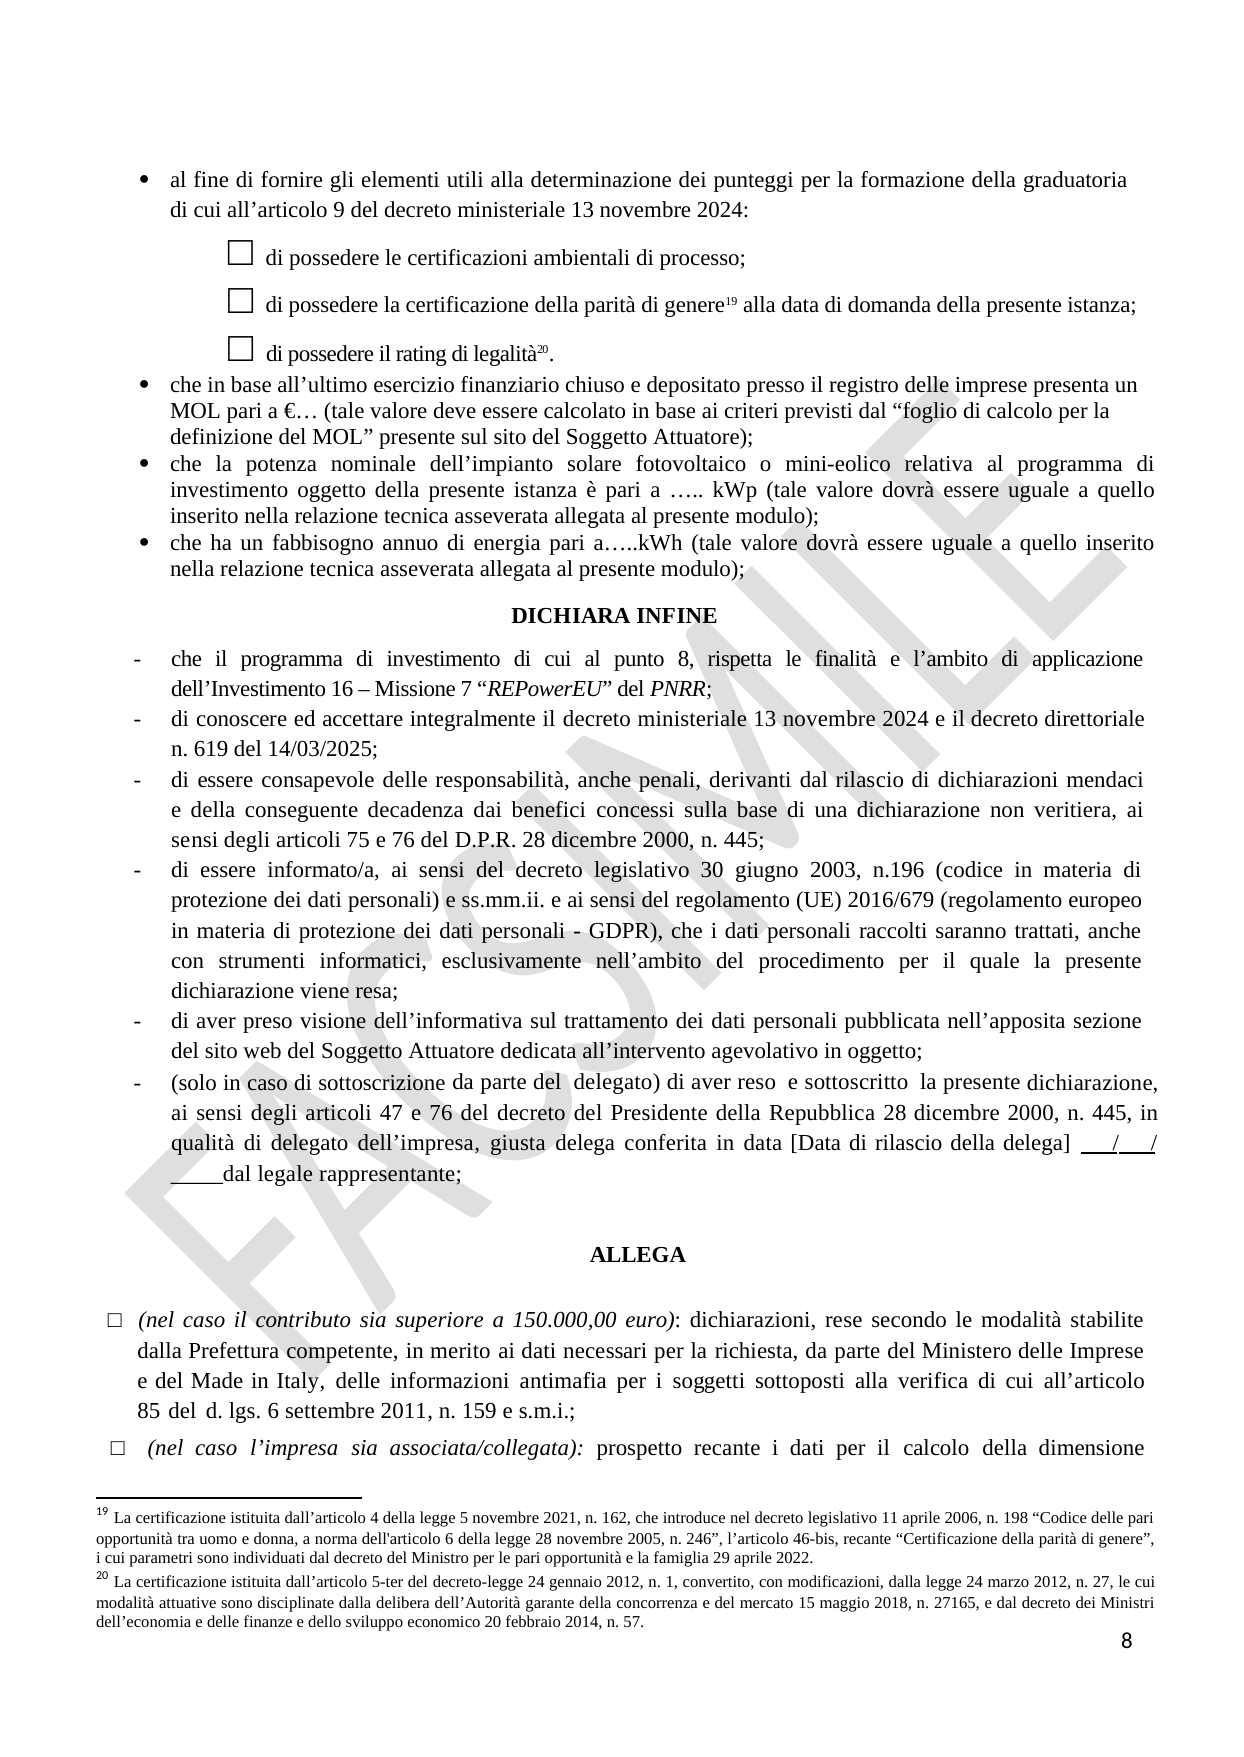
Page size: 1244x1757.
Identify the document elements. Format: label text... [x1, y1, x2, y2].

list (solo in caso di sottoscrizione da parte del delegato) di aver reso e sottoscritto la presente dichiarazione, ai sensi degli articoli 47 e 76 del decreto del Presidente della Repubblica 28 dicembre 2000, n. 445, in qualità di delegato dell’impresa, giusta delega conferita in data [Data di rilascio della delega] / / __dal legale rappresentante; [133, 1068, 1158, 1186]
list al fine di fornire gli elementi utili alla determinazione dei punteggi per la formazione della graduatoria di cui all’articolo 9 del decreto ministeriale 13 novembre 2024: [140, 166, 1129, 222]
list che ha un fabbisogno annuo di energia pari a…..kWh (tale valore dovrà essere uguale a quello inserito nella relazione tecnica asseverata allegata al presente modulo); [140, 529, 1156, 582]
list che la potenza nominale dell’impianto solare fotovoltaico o mini-eolico relativa al programma di investimento oggetto della presente istanza è pari a ….. kWp (tale valore dovrà essere uguale a quello inserito nella relazione tecnica asseverata allegata al presente modulo); [140, 450, 1156, 529]
list di possedere le certificazioni ambientali di processo; [228, 226, 1156, 274]
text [111, 1434, 1144, 1462]
list di aver preso visione dell’informativa sul trattamento dei dati personali pubblicata nell’apposita sezione del sito web del Soggetto Attuatore dedicata all’intervento agevolativo in oggetto; [133, 1007, 1144, 1064]
list di possedere la certificazione della parità di genere alla data di domanda della presente istanza; [228, 274, 1156, 322]
text DICHIARA INFINE [502, 602, 726, 629]
text ALLEGA [579, 1241, 696, 1267]
list di possedere il rating di legalità. [228, 323, 1156, 371]
list che in base all’ultimo esercizio finanziario chiuso e depositato presso il registro delle imprese presenta un MOL pari a €… (tale valore deve essere calcolato in base ai criteri previsti dal “foglio di calcolo per la definizione del MOL” presente sul sito del Soggetto Attuatore); [140, 371, 1156, 450]
list di essere informato/a, ai sensi del decreto legislativo 30 giugno 2003, n.196 (codice in materia di protezione dei dati personali) e ss.mm.ii. e ai sensi del regolamento (UE) 2016/679 (regolamento europeo in materia di protezione dei dati personali - GDPR), che i dati personali raccolti saranno trattati, anche con strumenti informatici, esclusivamente nell’ambito del procedimento per il quale la presente dichiarazione viene resa; [133, 856, 1144, 1003]
list di essere consapevole delle responsabilità, anche penali, derivanti dal rilascio di dichiarazioni mendaci e della conseguente decadenza dai benefici concessi sulla base di una dichiarazione non veritiera, ai sensi degli articoli 75 e 76 del D.P.R. 28 dicembre 2000, n. 445; [133, 766, 1144, 852]
list che il programma di investimento di cui al punto 8, rispetta le finalità e l’ambito di applicazione dell’Investimento 16 – Missione 7 “REPowerEU” del PNRR; [133, 645, 1144, 701]
list di conoscere ed accettare integralmente il decreto ministeriale 13 novembre 2024 e il decreto direttoriale n. 619 del 14/03/2025; [133, 705, 1145, 762]
text □ (nel caso il contributo sia superiore a 150.000,00 euro): dichiarazioni, rese secondo le modalità stabilite dalla Prefettura competente, in merito ai dati necessari per la richiesta, da parte del Ministero delle Imprese e del Made in Italy, delle informazioni antimafia per i soggetti sottoposti alla verifica di cui all’articolo 85 del d. lgs. 6 settembre 2011, n. 159 e s.m.i.; [108, 1306, 1144, 1423]
